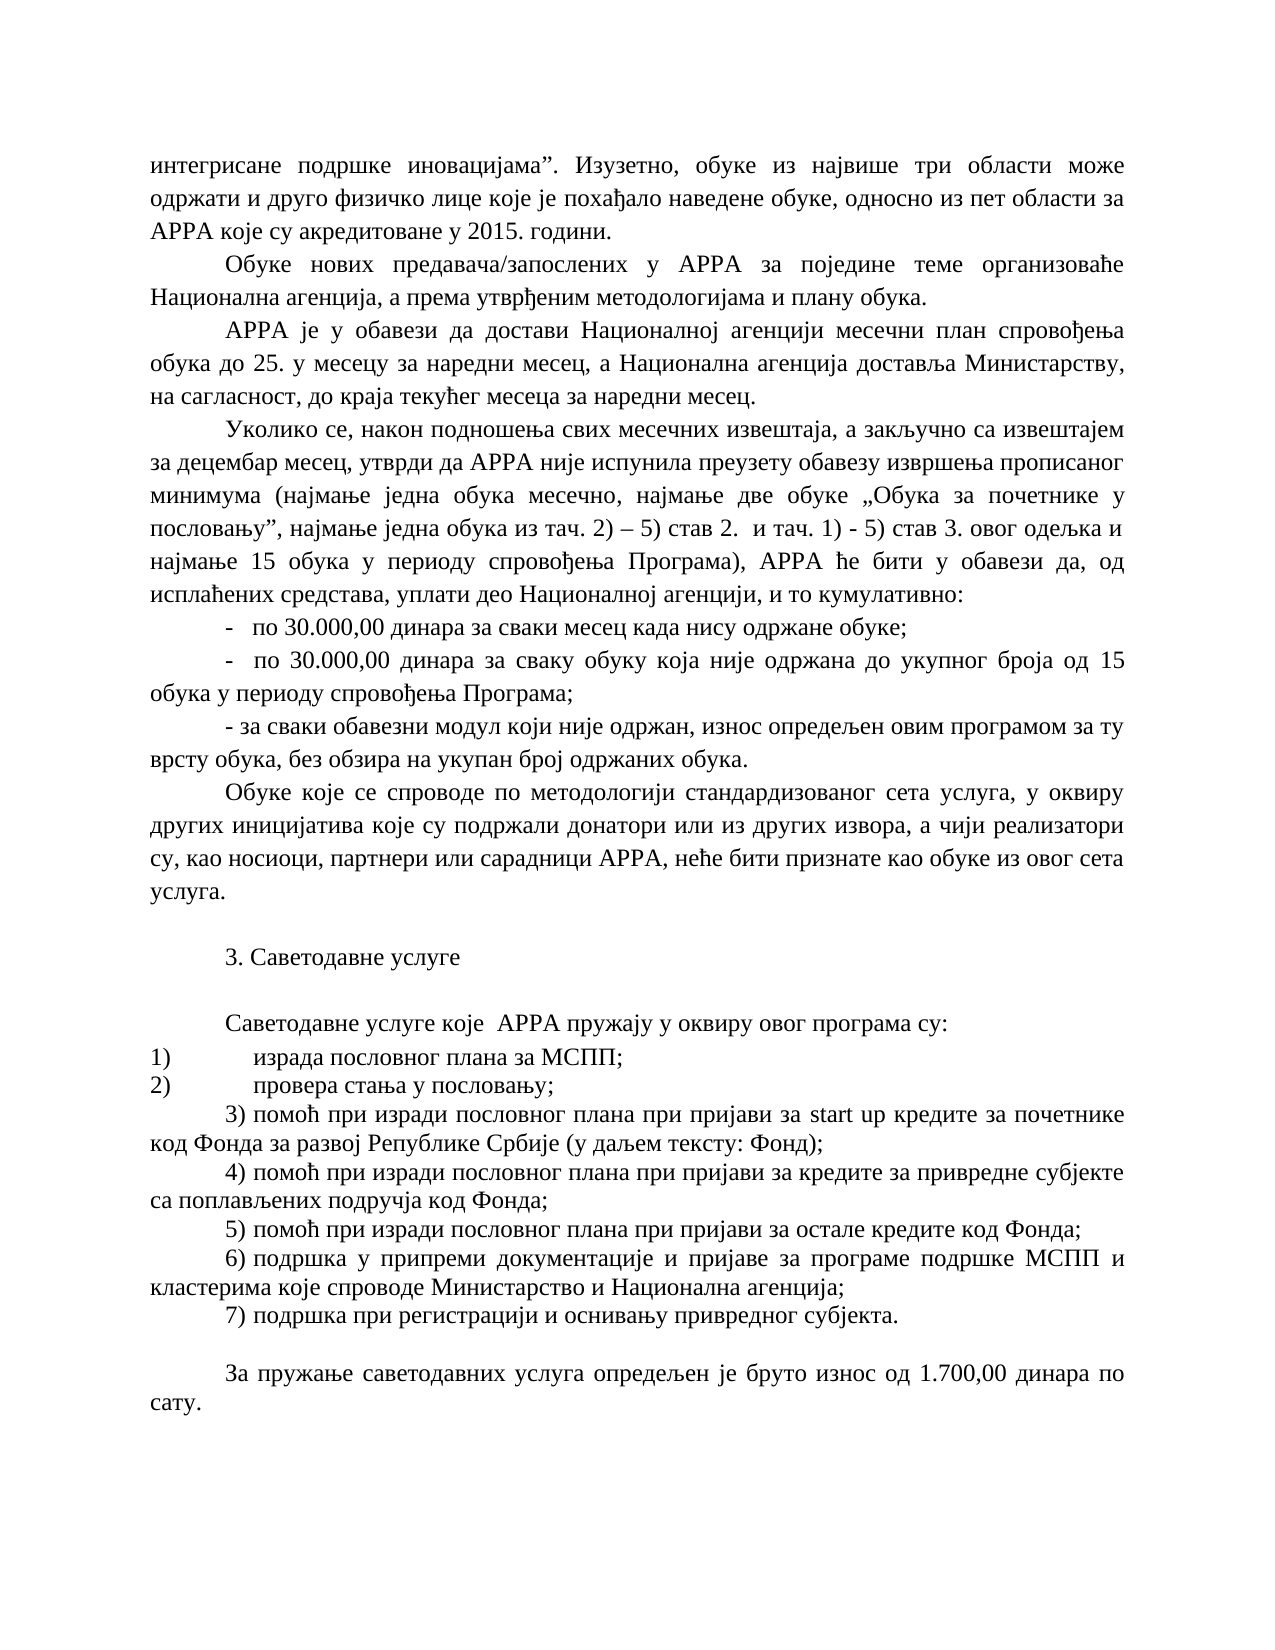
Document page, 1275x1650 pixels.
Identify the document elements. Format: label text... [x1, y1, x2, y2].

list помоћ при изради пословног плана при пријави за start up кредите за почетнике код Фонда за развој Републике Србије (у даљем тексту: Фонд); [150, 1099, 1125, 1157]
list подршка у припреми документације и пријаве за програме подршке МСПП и кластерима које спроводе Министарство и Национална агенција; [150, 1243, 1125, 1300]
text Обуке нових предавача/запослених у АРРА за поједине теме организоваће Национална агенција, а према утврђеним методологијама и плану обука. [150, 249, 1125, 311]
list израда пословног плана за МСПП; [150, 1042, 1125, 1070]
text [150, 150, 1125, 245]
text - по 30.000,00 динара за сваки месец када нису одржане обуке; [150, 612, 1125, 641]
list помоћ при изради пословног плана при пријави за остале кредите код Фонда; [150, 1214, 1125, 1243]
text Саветодавне услуге које АРРА пружају у оквиру овог програма су: [150, 1008, 1125, 1037]
list помоћ при изради пословног плана при пријави за кредите за привредне субјекте са поплављених подручја код Фонда; [150, 1157, 1125, 1214]
list провера стања у пословању; [150, 1070, 1125, 1099]
text - по 30.000,00 динара за сваку обуку која није одржана до укупног броја од 15 обукa у периоду спровођења Програма; [150, 645, 1125, 707]
text 3. Саветодавне услуге [150, 942, 1125, 971]
text Уколико се, након подношења свих месечних извештаја, а закључно са извештајем за децембар месец, утврди да АРРА није испунила преузету обавезу извршења прописаног минимума (најмање једна обука месечно, најмање две обуке „Обука за почетнике у пословању”, најмање једна обука из тач. 2) – 5) став 2. и тач. 1) - 5) став 3. овог одељка и најмање 15 обука у периоду спровођења Програма), АРРА ће бити у обавези да, од исплаћених средстава, уплати део Националној агенцији, и то кумулативно: [150, 414, 1125, 608]
list подршка при регистрацији и оснивању привредног субјекта. [150, 1300, 1125, 1329]
text Обуке које се спроводе по методологији стандардизованог сета услуга, у оквиру других иницијатива које су подржали донатори или из других извора, а чији реализатори су, као носиоци, партнери или сарадници АРРА, неће бити признате као обуке из овог сета услуга. [150, 777, 1125, 905]
text АРРА је у обавези да достави Националној агенцији месечни план спровођења обука до 25. у месецу за наредни месец, а Национална агенција доставља Министарству, на сагласност, до краја текућег месеца за наредни месец. [150, 315, 1125, 410]
text За пружање саветодавних услуга опредељен је бруто износ од 1.700,00 динара по сату. [150, 1358, 1125, 1415]
text - за сваки обавезни модул који није одржан, износ опредељен овим програмом за ту врсту обука, без обзира на укупан број одржаних обука. [150, 711, 1125, 773]
